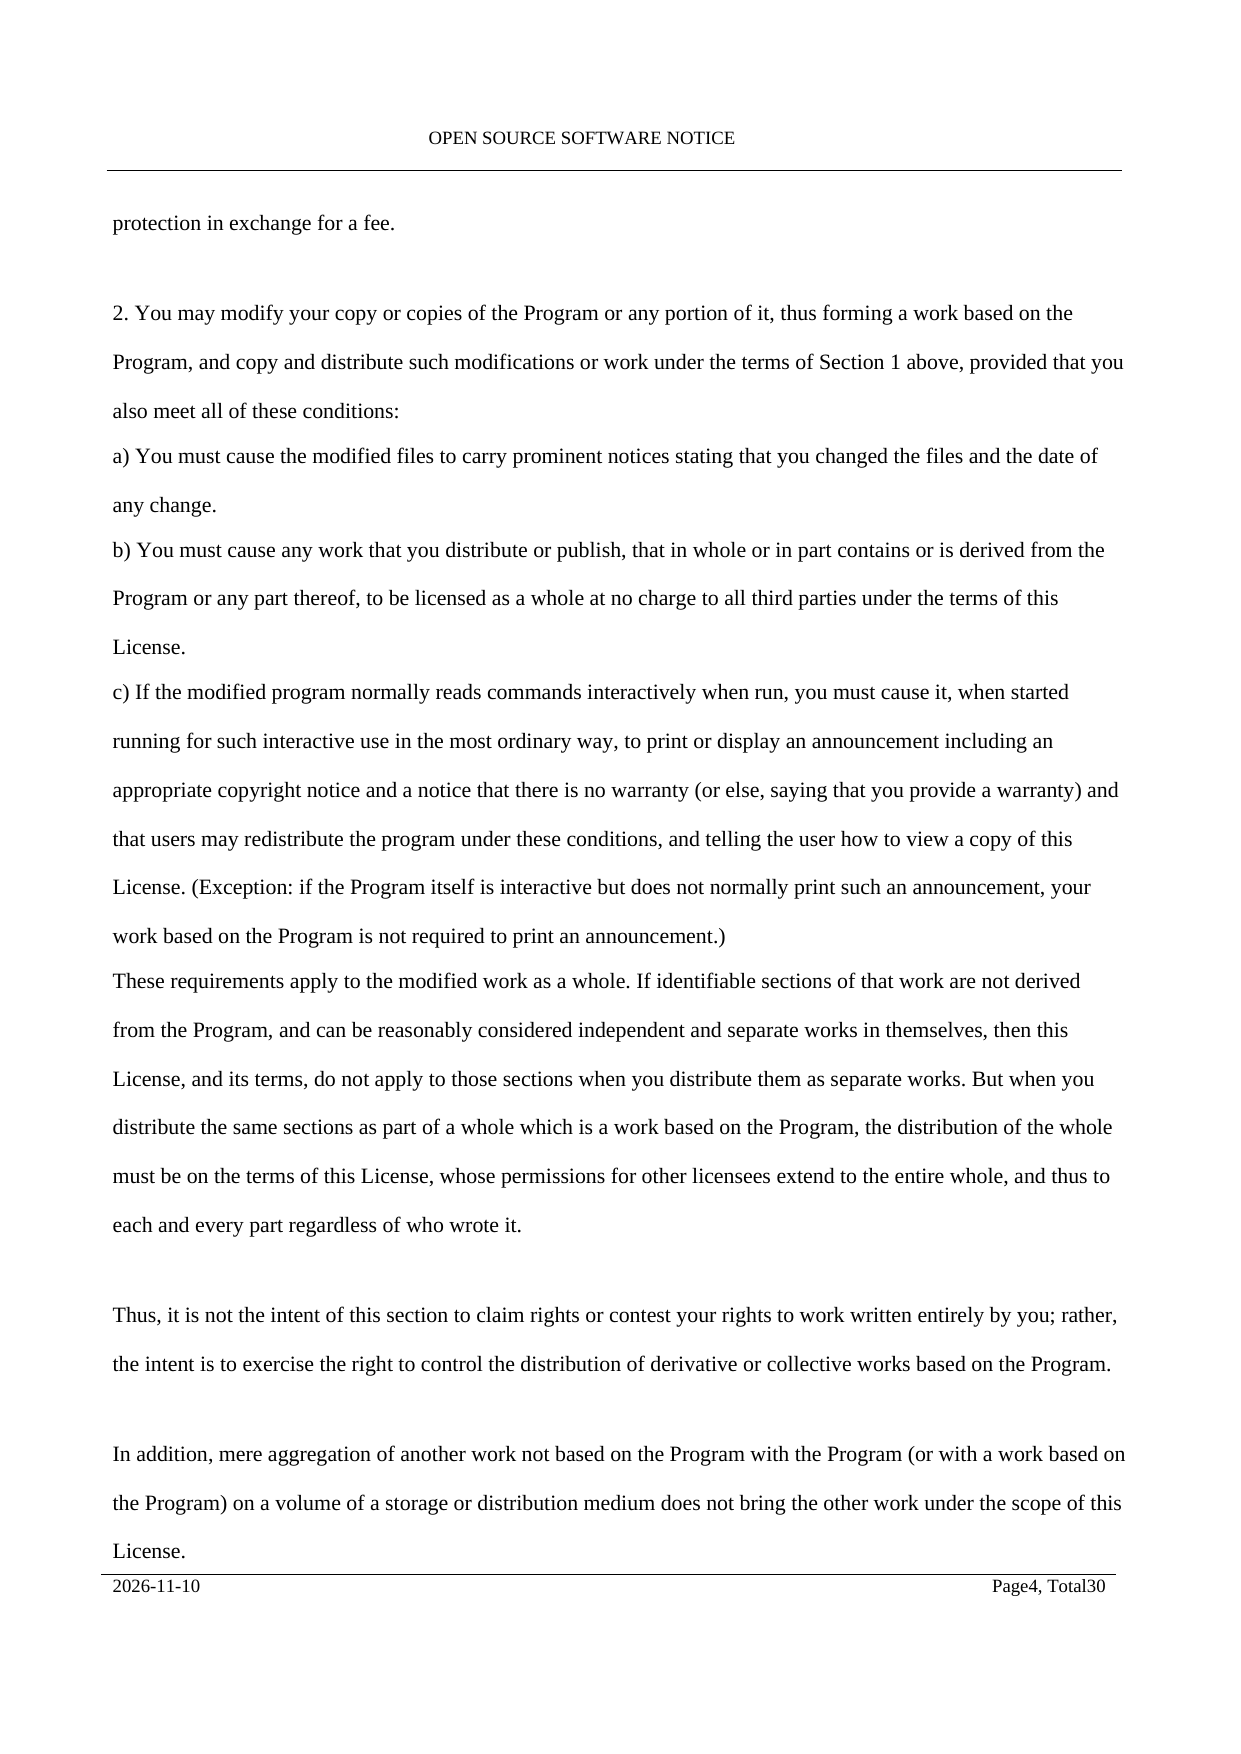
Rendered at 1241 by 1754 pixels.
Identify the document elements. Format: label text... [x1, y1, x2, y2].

text a) You must cause the modified files to carry prominent notices stating that you changed the files and the date of any change. [112, 439, 1128, 520]
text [112, 206, 1128, 239]
text In addition, mere aggregation of another work not based on the Program with the Program (or with a work based on the Program) on a volume of a storage or distribution medium does not bring the other work under the scope of this License. [112, 1437, 1128, 1567]
text c) If the modified program normally reads commands interactively when run, you must cause it, when started running for such interactive use in the most ordinary way, to print or display an announcement including an appropriate copyright notice and a notice that there is no warranty (or else, saying that you provide a warranty) and that users may redistribute the program under these conditions, and telling the user how to view a copy of this License. (Exception: if the Program itself is interactive but does not normally print such an announcement, your work based on the Program is not required to print an announcement.) [112, 676, 1128, 952]
text b) You must cause any work that you distribute or publish, that in whole or in part contains or is derived from the Program or any part thereof, to be licensed as a whole at no charge to all third parties under the terms of this License. [112, 533, 1128, 663]
text These requirements apply to the modified work as a whole. If identifiable sections of that work are not derived from the Program, and can be reasonably considered independent and separate works in themselves, then this License, and its terms, do not apply to those sections when you distribute them as separate works. But when you distribute the same sections as part of a whole which is a work based on the Program, the distribution of the whole must be on the terms of this License, whose permissions for other licensees extend to the entire whole, and thus to each and every part regardless of who wrote it. [112, 964, 1128, 1241]
text 2. You may modify your copy or copies of the Program or any portion of it, thus forming a work based on the Program, and copy and distribute such modifications or work under the terms of Section 1 above, provided that you also meet all of these conditions: [112, 297, 1128, 427]
text Thus, it is not the intent of this section to claim rights or contest your rights to work written entirely by you; rather, the intent is to exercise the right to control the distribution of derivative or collective works based on the Program. [112, 1298, 1128, 1380]
